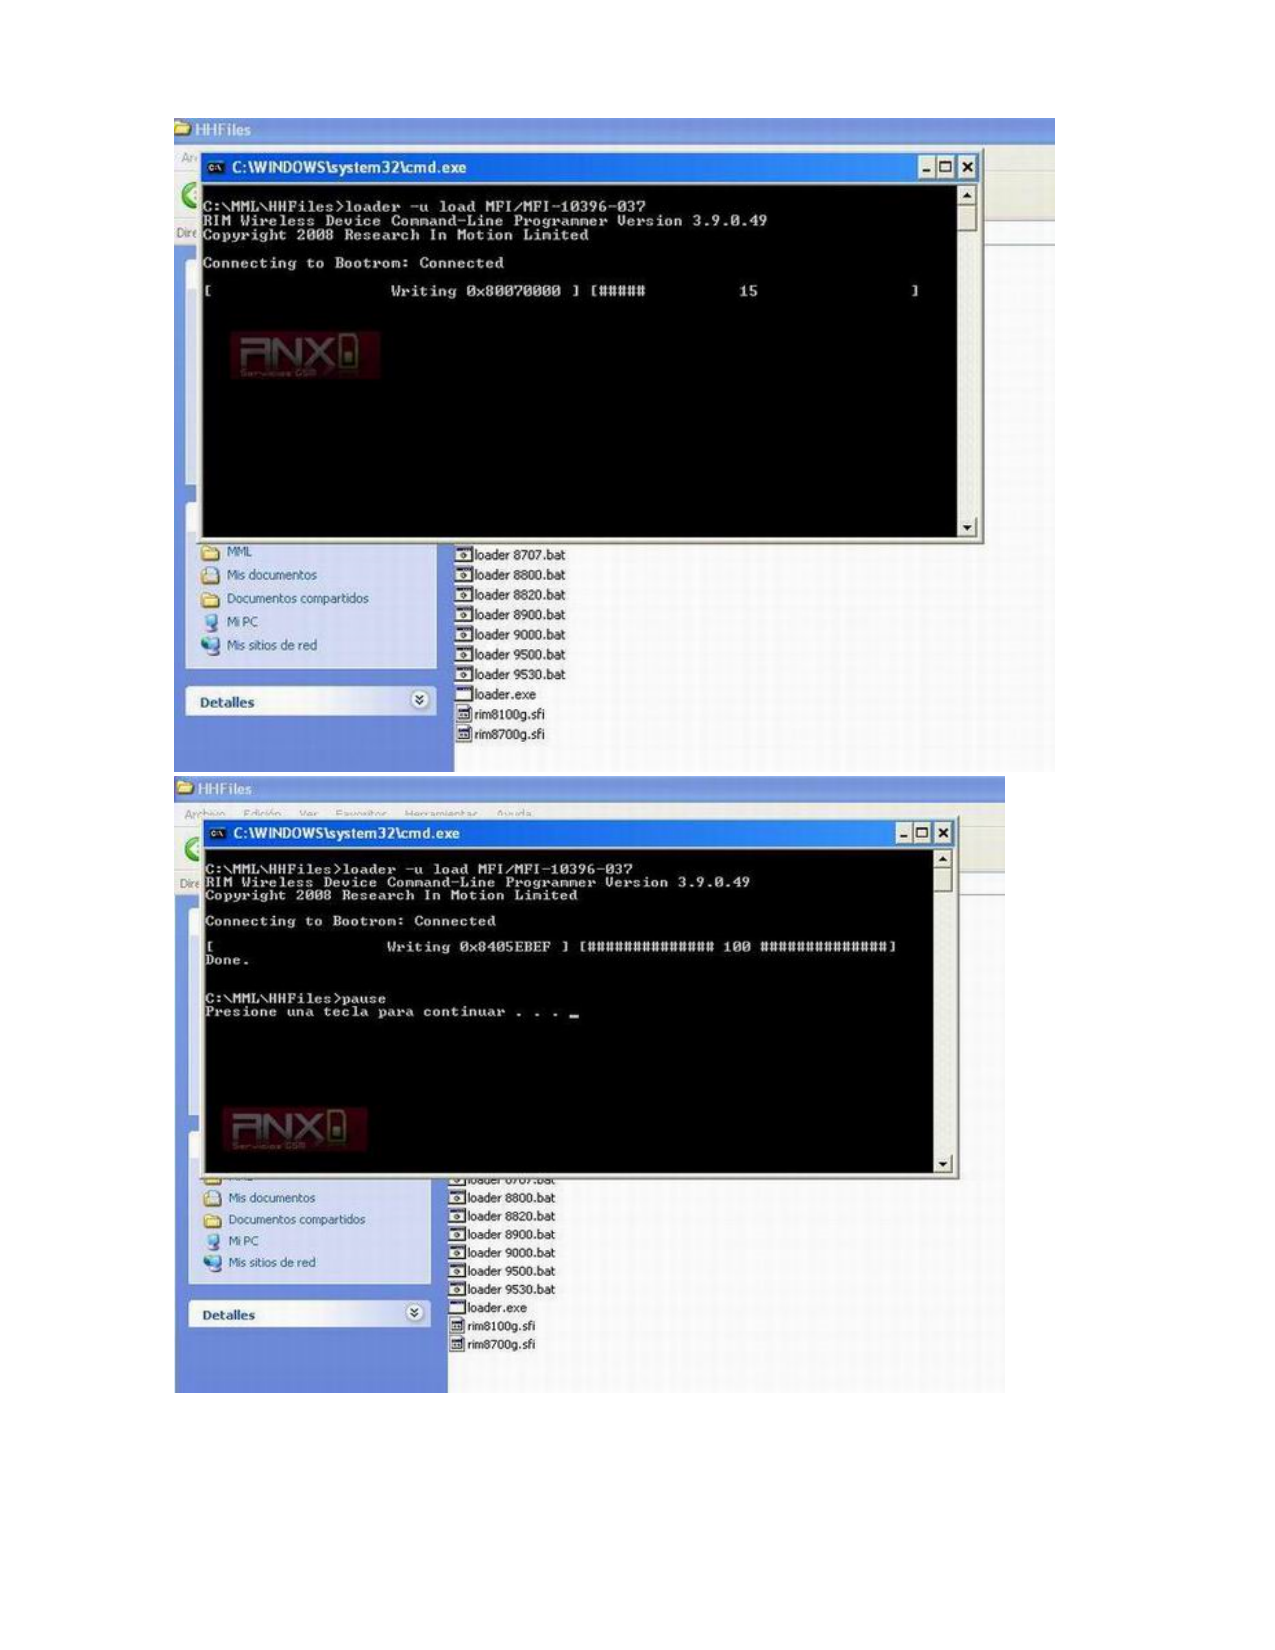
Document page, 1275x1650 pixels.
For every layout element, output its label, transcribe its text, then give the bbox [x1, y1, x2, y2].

picture [174, 118, 1055, 772]
picture [174, 776, 1005, 1393]
